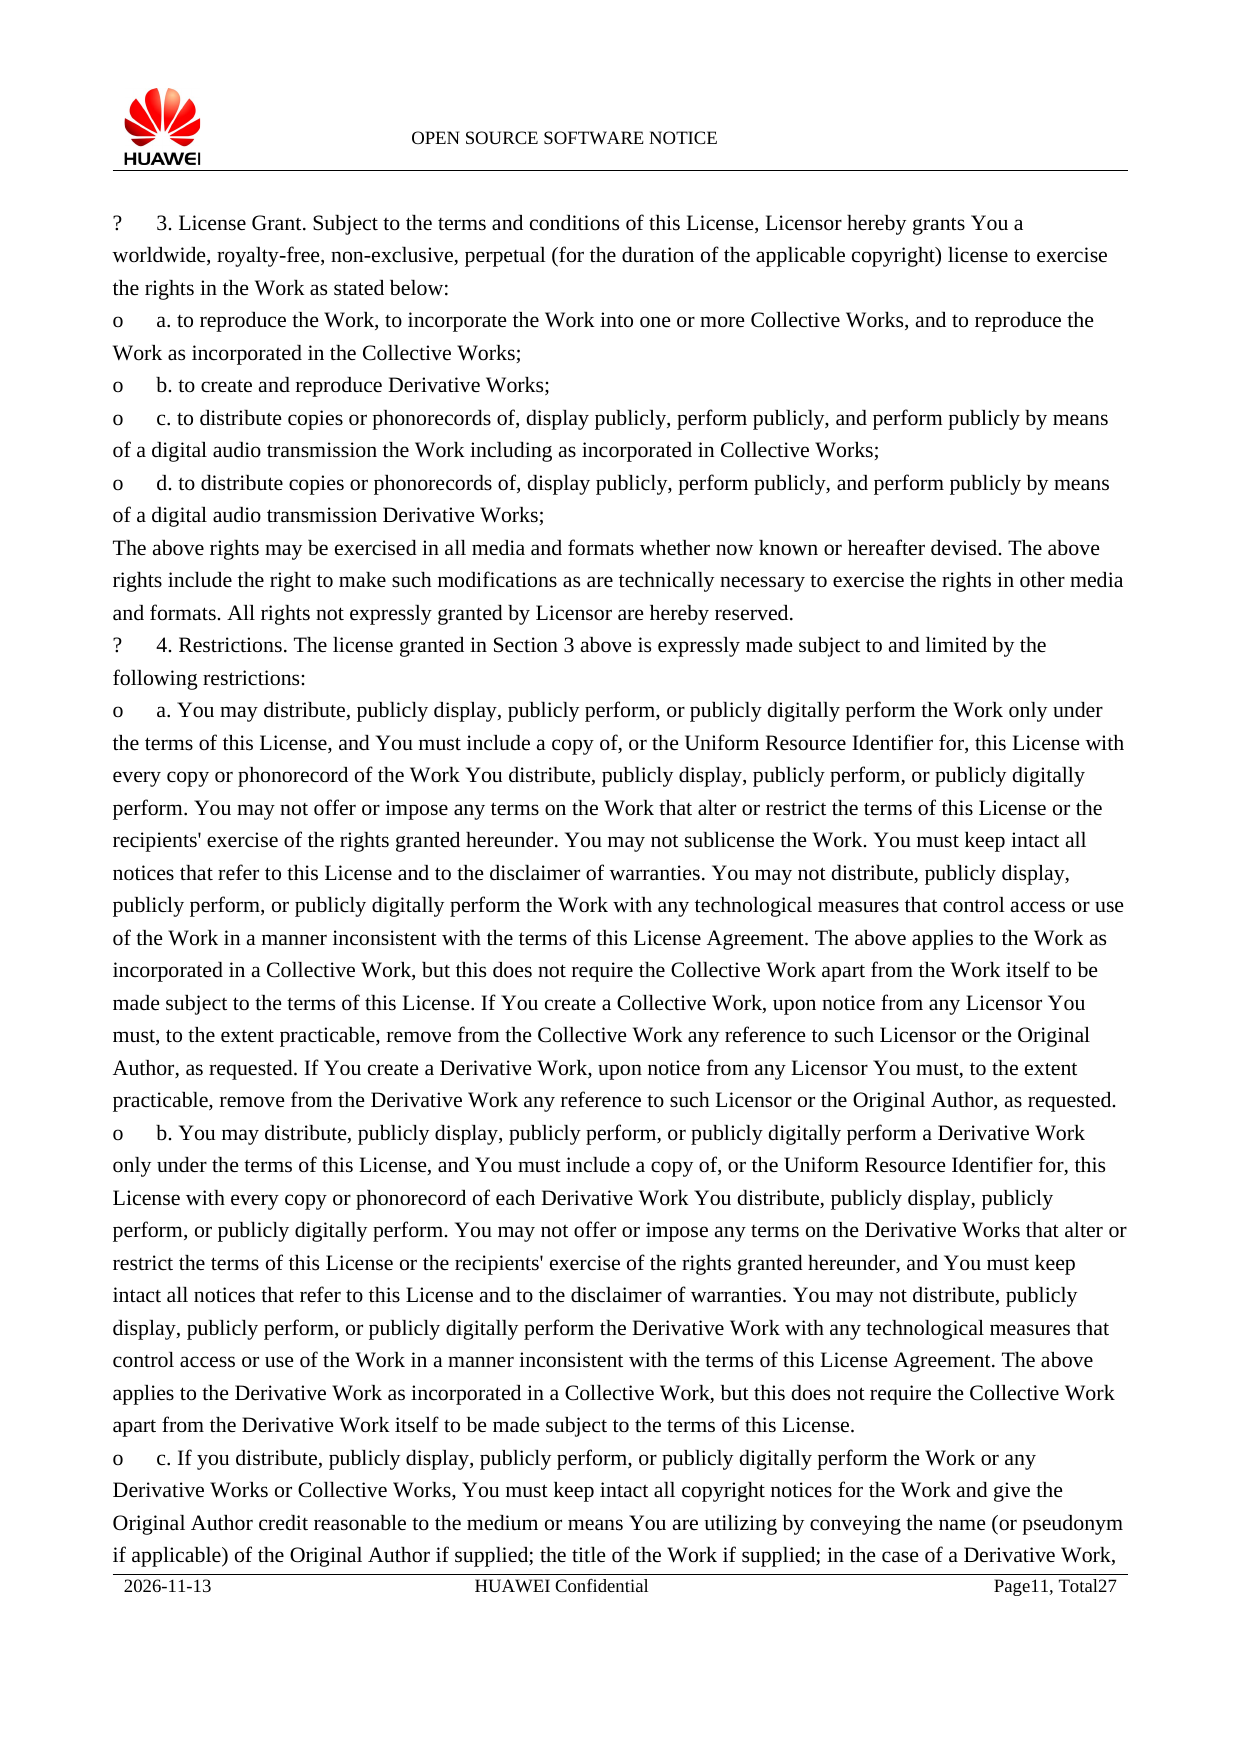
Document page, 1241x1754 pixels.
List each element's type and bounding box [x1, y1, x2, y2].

picture [124, 88, 201, 165]
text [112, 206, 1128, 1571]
